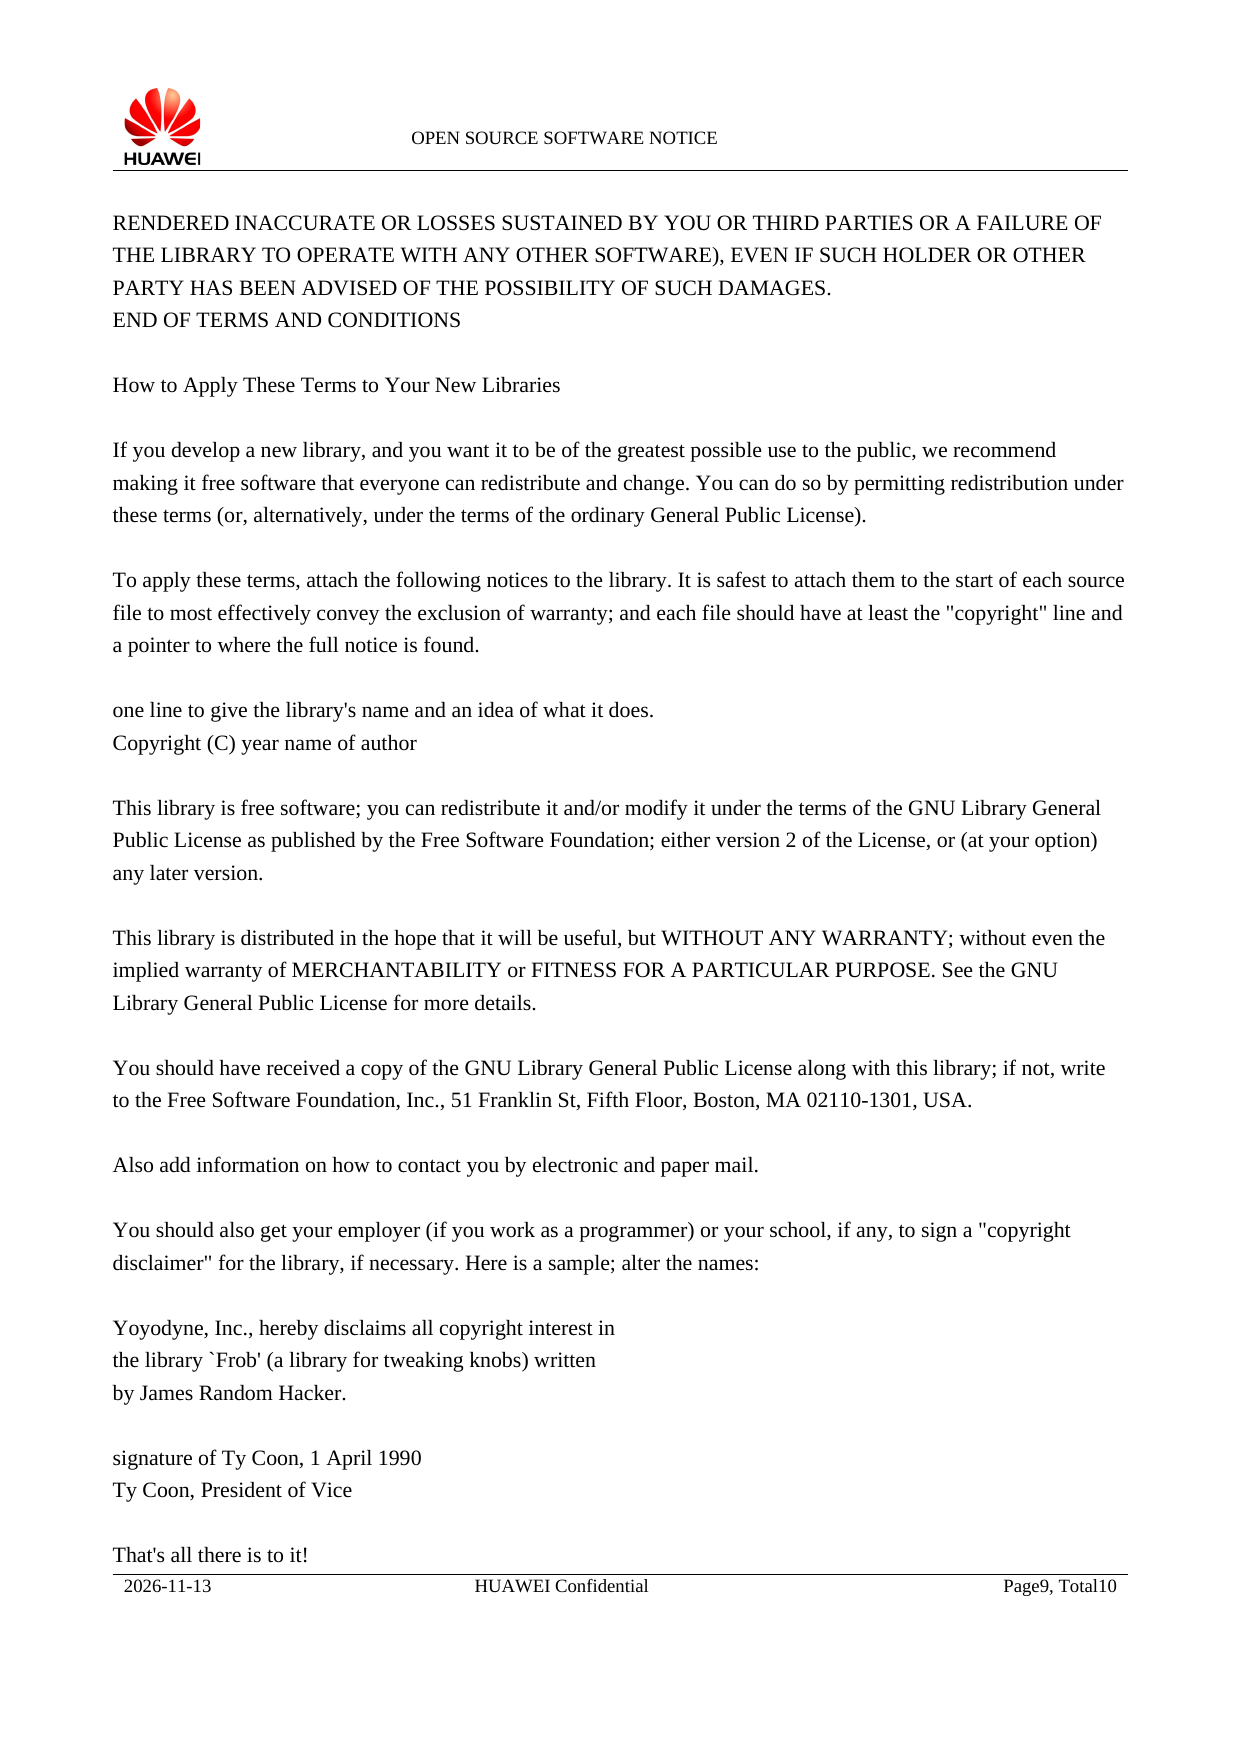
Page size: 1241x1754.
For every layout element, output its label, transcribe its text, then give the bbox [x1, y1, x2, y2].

picture [124, 88, 201, 165]
